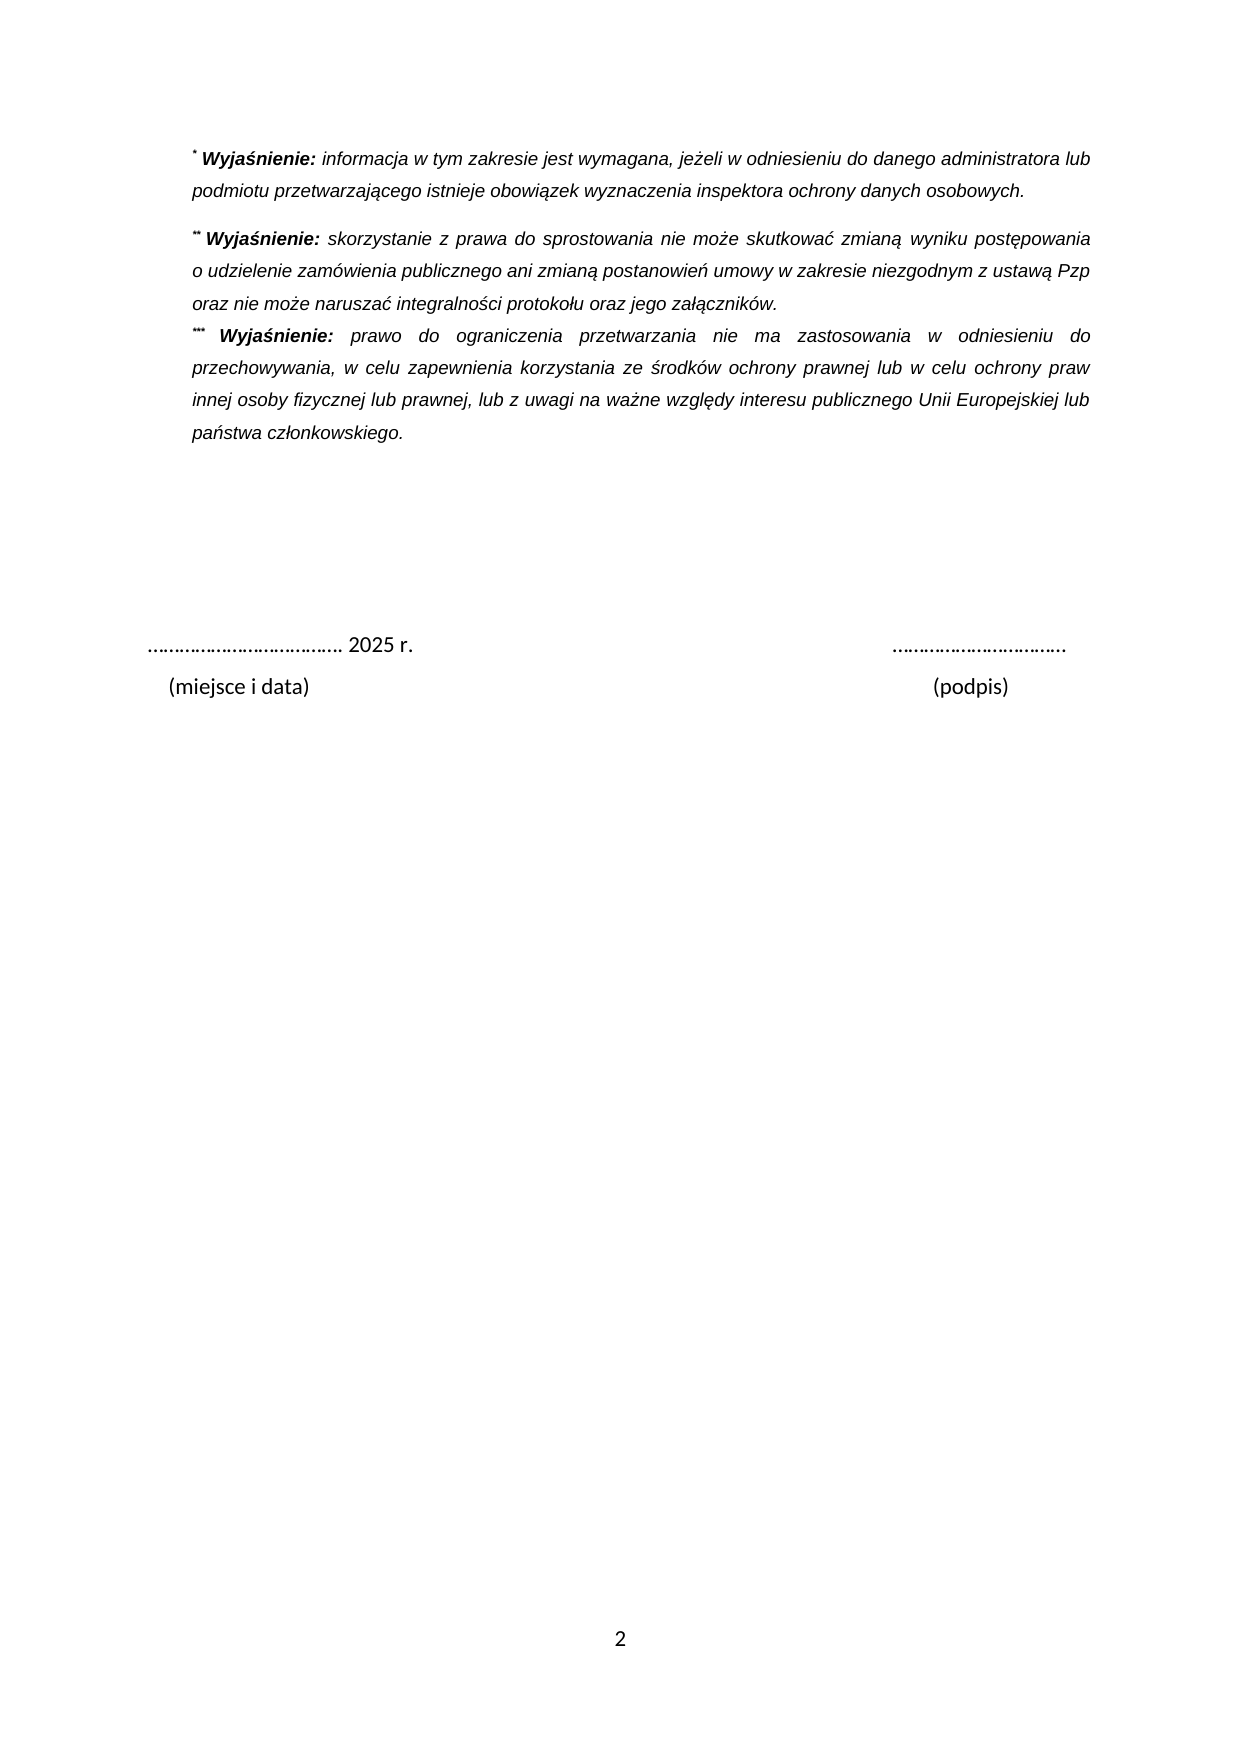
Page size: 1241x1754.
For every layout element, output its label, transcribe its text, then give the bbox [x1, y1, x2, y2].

text (miejsce i data) (podpis) [148, 672, 1093, 700]
text * Wyjaśnienie: informacja w tym zakresie jest wymagana, jeżeli w odniesieniu do danego administratora lub podmiotu przetwarzającego istnieje obowiązek wyznaczenia inspektora ochrony danych osobowych. [192, 148, 1093, 201]
text ** Wyjaśnienie: skorzystanie z prawa do sprostowania nie może skutkować zmianą wyniku postępowania o udzielenie zamówienia publicznego ani zmianą postanowień umowy w zakresie niezgodnym z ustawą Pzp oraz nie może naruszać integralności protokołu oraz jego załączników. [192, 228, 1093, 314]
text ………………………………. 2025 r. …………………………… [148, 630, 1093, 658]
text *** Wyjaśnienie: prawo do ograniczenia przetwarzania nie ma zastosowania w odniesieniu do przechowywania, w celu zapewnienia korzystania ze środków ochrony prawnej lub w celu ochrony praw innej osoby fizycznej lub prawnej, lub z uwagi na ważne względy interesu publicznego Unii Europejskiej lub państwa członkowskiego. [192, 325, 1093, 443]
